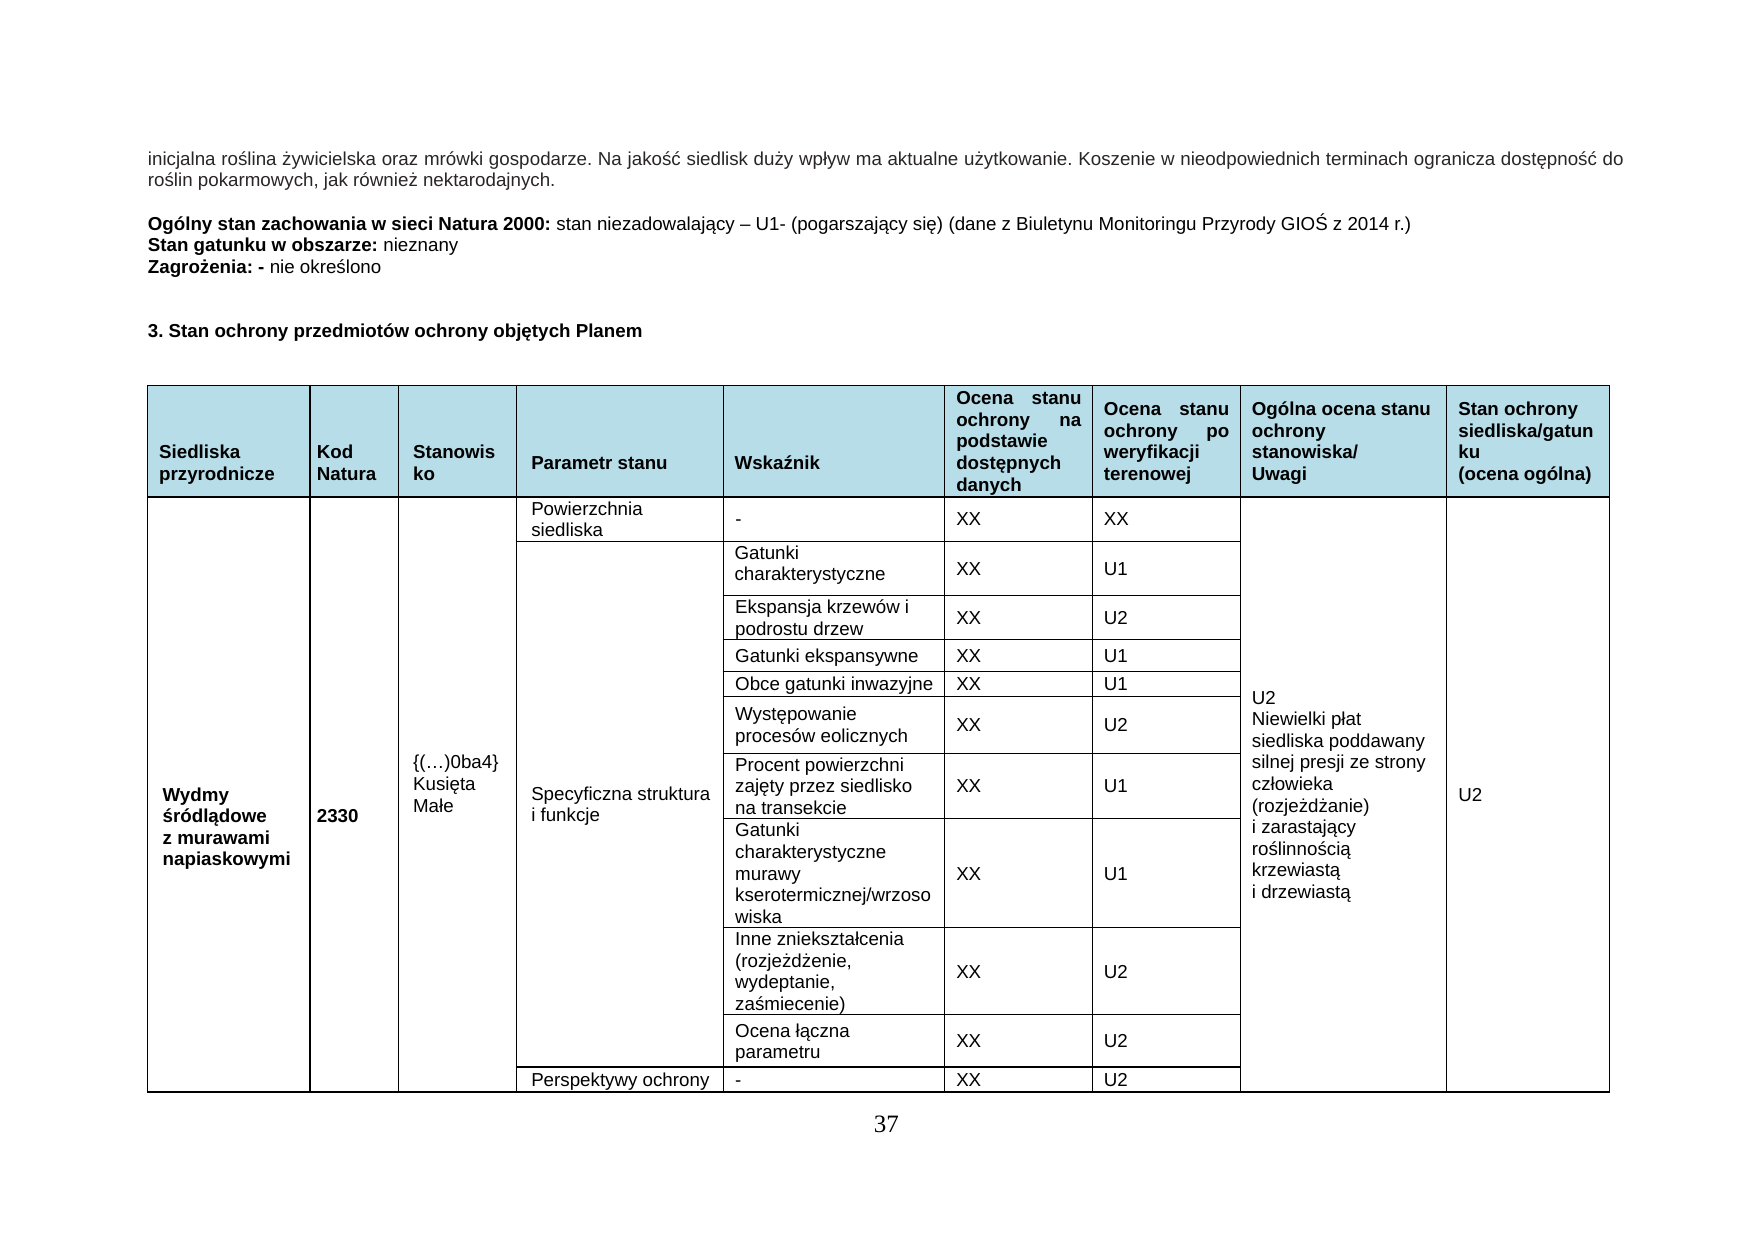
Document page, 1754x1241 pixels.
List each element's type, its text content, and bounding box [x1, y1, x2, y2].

table_cell U1 [1093, 640, 1240, 671]
table_header Parametr stanu [517, 386, 723, 496]
table_cell Procent powierzchni zajęty przez siedlisko na transekcie [724, 754, 944, 818]
table_cell U2 [1093, 697, 1240, 752]
table_cell Inne zniekształcenia (rozjeżdżenie, wydeptanie, zaśmiecenie) [724, 928, 944, 1014]
table_header Ogólna ocena stanu ochrony stanowiska/ Uwagi [1241, 386, 1446, 496]
table_cell XX [945, 1015, 1092, 1066]
table_cell XX [945, 640, 1092, 671]
table_cell U2 [1093, 1068, 1240, 1091]
table_cell - [724, 1068, 944, 1091]
table_cell XX [945, 819, 1092, 927]
table_cell U2 [1093, 596, 1240, 639]
table_cell {(…)0ba4} Kusięta Małe [399, 498, 516, 1091]
table_cell - [724, 498, 944, 541]
table_cell 2330 [311, 498, 398, 1091]
text Zagrożenia: - nie określono [148, 255, 1624, 277]
table_cell XX [945, 928, 1092, 1014]
table_cell XX [945, 754, 1092, 818]
table_cell Ocena łączna parametru [724, 1015, 944, 1066]
table_cell Gatunki charakterystyczne murawy kserotermicznej/wrzosowiska [724, 819, 944, 927]
table_header Stanowisko [399, 386, 516, 496]
table_cell XX [945, 697, 1092, 752]
table_header Stan ochrony siedliska/gatunku (ocena ogólna) [1447, 386, 1609, 496]
table_header Wskaźnik [724, 386, 944, 496]
subtitle 3. Stan ochrony przedmiotów ochrony objętych Planem [148, 320, 1624, 342]
table_cell XX [1093, 498, 1240, 541]
table_cell XX [945, 596, 1092, 639]
table_cell U1 [1093, 672, 1240, 696]
table_header Ocena stanu ochrony na podstawie dostępnych danych [945, 386, 1092, 496]
table_cell XX [945, 672, 1092, 696]
table_cell XX [945, 1068, 1092, 1091]
table_cell Wydmy śródlądowe z murawami napiaskowymi [148, 498, 309, 1091]
table_cell Gatunki ekspansywne [724, 640, 944, 671]
table_cell U1 [1093, 754, 1240, 818]
table_cell Specyficzna struktura i funkcje [517, 542, 723, 1066]
table_cell Występowanie procesów eolicznych [724, 697, 944, 752]
table_cell Ekspansja krzewów i podrostu drzew [724, 596, 944, 639]
table_cell U2 Niewielki płat siedliska poddawany silnej presji ze strony człowieka (rozjeżdżanie) i zarastający roślinnością krzewiastą i drzewiastą [1241, 498, 1446, 1091]
table_header Siedliska przyrodnicze [148, 386, 309, 496]
table_cell Powierzchnia siedliska [517, 498, 723, 541]
table_cell U1 [1093, 542, 1240, 595]
table_cell Gatunki charakterystyczne [724, 542, 944, 595]
text Stan gatunku w obszarze: nieznany [148, 234, 1624, 255]
table_cell U1 [1093, 819, 1240, 927]
text Ogólny stan zachowania w sieci Natura 2000: stan niezadowalający – U1- (pogarszający się) (dane z Biuletynu Monitoringu Przyrody GIOŚ z 2014 r.) [148, 212, 1624, 234]
table_cell U2 [1447, 498, 1609, 1091]
table_cell U2 [1093, 1015, 1240, 1066]
table_header Ocena stanu ochrony po weryfikacji terenowej [1093, 386, 1240, 496]
table_cell Perspektywy ochrony [517, 1068, 723, 1091]
table_cell U2 [1093, 928, 1240, 1014]
table_header Kod Natura [311, 386, 398, 496]
table_cell XX [945, 542, 1092, 595]
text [148, 148, 1624, 191]
table_cell Obce gatunki inwazyjne [724, 672, 944, 696]
table_cell XX [945, 498, 1092, 541]
